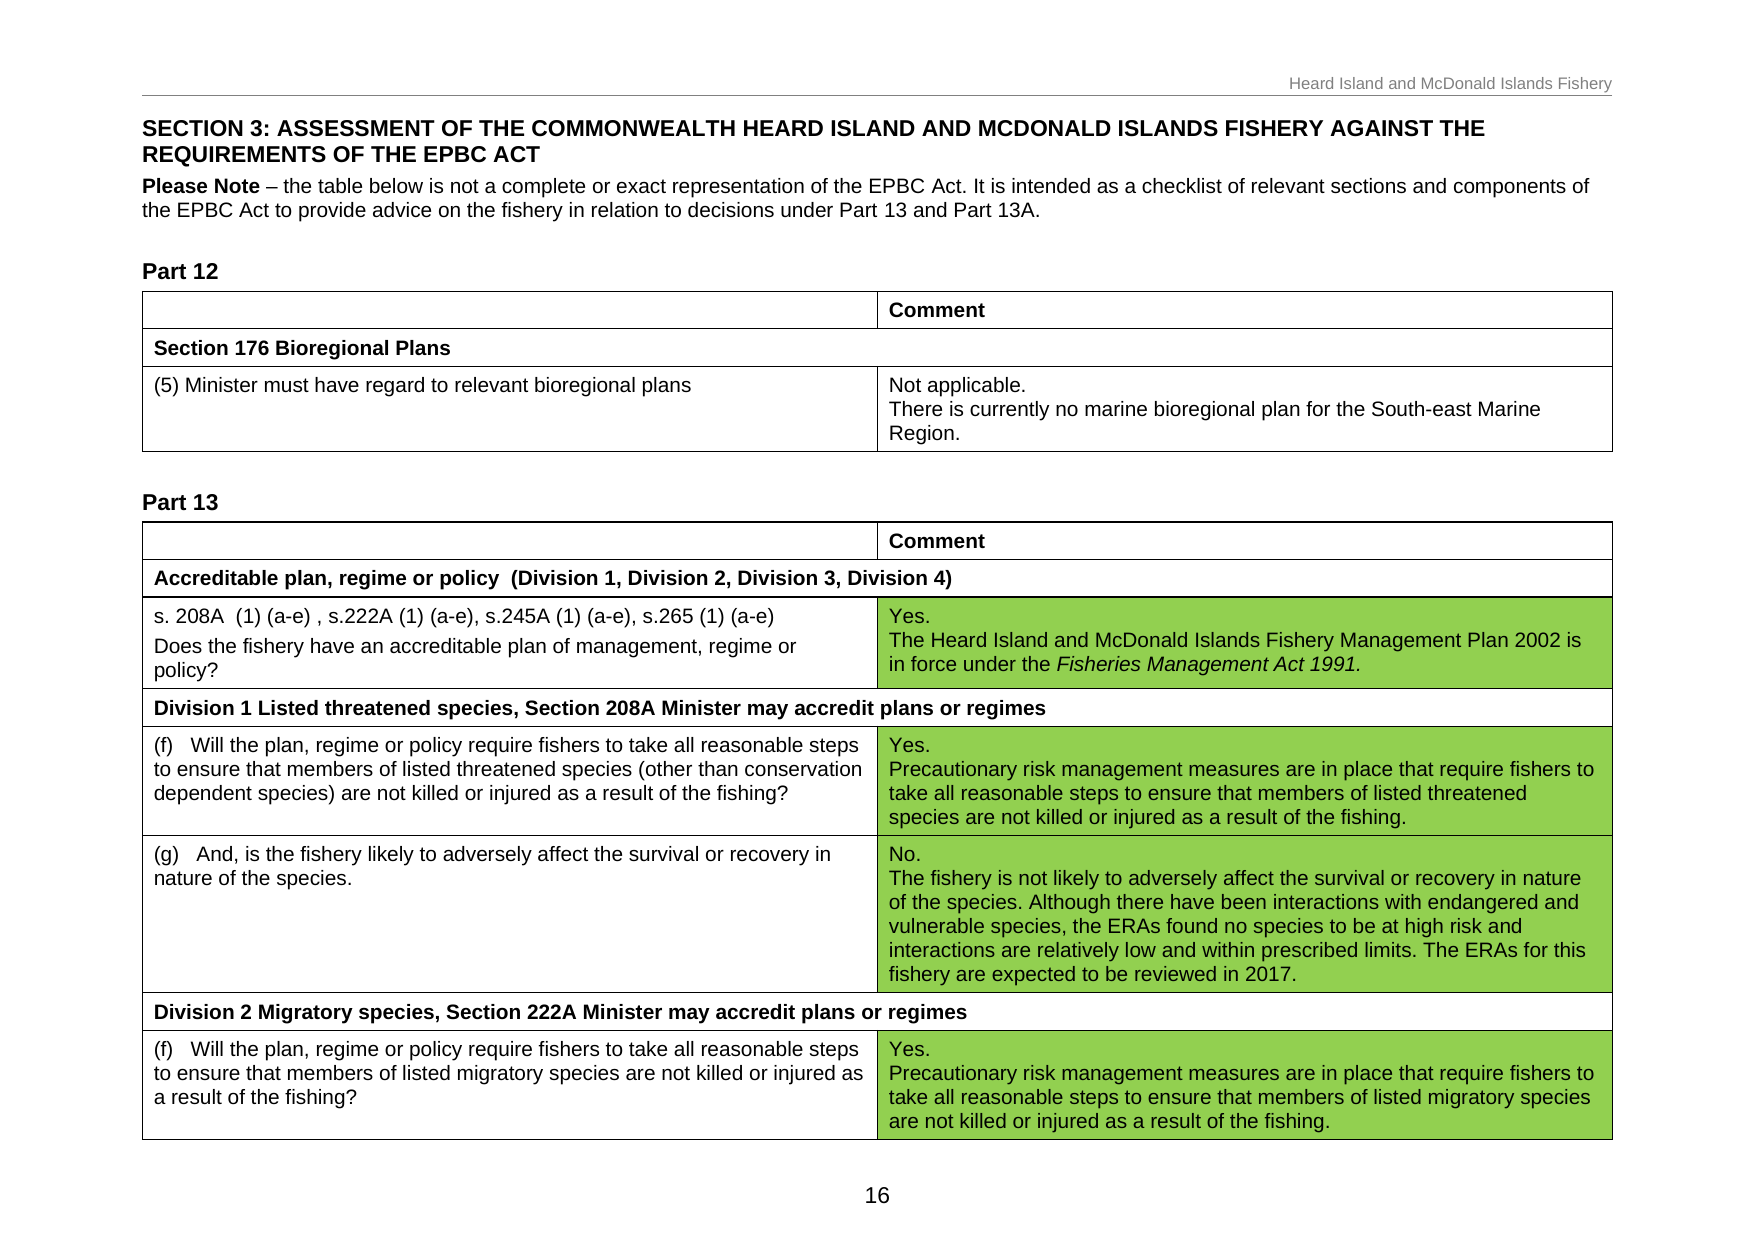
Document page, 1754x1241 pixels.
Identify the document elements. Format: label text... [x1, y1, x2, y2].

table_cell (f) Will the plan, regime or policy require fishers to take all reasonable steps to ensure that members of listed migratory species are not killed or injured as a result of the fishing? [143, 1031, 877, 1139]
table_header [143, 292, 877, 328]
table_cell Yes. Precautionary risk management measures are in place that require fishers to take all reasonable steps to ensure that members of listed migratory species are not killed or injured as a result of the fishing. [878, 1031, 1612, 1139]
table_cell Division 1 Listed threatened species, Section 208A Minister may accredit plans or regimes [143, 689, 1612, 726]
table_header [143, 523, 877, 559]
table_header Comment [878, 292, 1612, 328]
text Part 12 [142, 258, 1612, 284]
text Please Note – the table below is not a complete or exact representation of the EPBC Act. It is intended as a checklist of relevant sections and components of the EPBC Act to provide advice on the fishery in relation to decisions under Part 13 and Part 13A. [142, 174, 1612, 222]
text Part 13 [142, 489, 1612, 515]
table_cell (f) Will the plan, regime or policy require fishers to take all reasonable steps to ensure that members of listed threatened species (other than conservation dependent species) are not killed or injured as a result of the fishing? [143, 727, 877, 835]
table_header Comment [878, 523, 1612, 559]
table_cell Division 2 Migratory species, Section 222A Minister may accredit plans or regimes [143, 993, 1612, 1030]
table_cell Section 176 Bioregional Plans [143, 329, 1612, 366]
table_cell Not applicable. There is currently no marine bioregional plan for the South-east Marine Region. [878, 367, 1612, 451]
table_cell s. 208A (1) (a-e) , s.222A (1) (a-e), s.245A (1) (a-e), s.265 (1) (a-e) Does the fishery have an accreditable plan of management, regime or policy? [143, 598, 877, 688]
table_cell (5) Minister must have regard to relevant bioregional plans [143, 367, 877, 451]
subtitle Section 3: Assessment of the Commonwealth Heard Island and McDonald Islands Fishery Against the Requirements of the EPBC Act [142, 115, 1612, 168]
table_cell Accreditable plan, regime or policy (Division 1, Division 2, Division 3, Division 4) [143, 560, 1612, 596]
table_cell No. The fishery is not likely to adversely affect the survival or recovery in nature of the species. Although there have been interactions with endangered and vulnerable species, the ERAs found no species to be at high risk and interactions are relatively low and within prescribed limits. The ERAs for this fishery are expected to be reviewed in 2017. [878, 836, 1612, 992]
table_cell Yes. Precautionary risk management measures are in place that require fishers to take all reasonable steps to ensure that members of listed threatened species are not killed or injured as a result of the fishing. [878, 727, 1612, 835]
table_cell (g) And, is the fishery likely to adversely affect the survival or recovery in nature of the species. [143, 836, 877, 992]
table_cell Yes. The Heard Island and McDonald Islands Fishery Management Plan 2002 is in force under the Fisheries Management Act 1991. [878, 598, 1612, 688]
